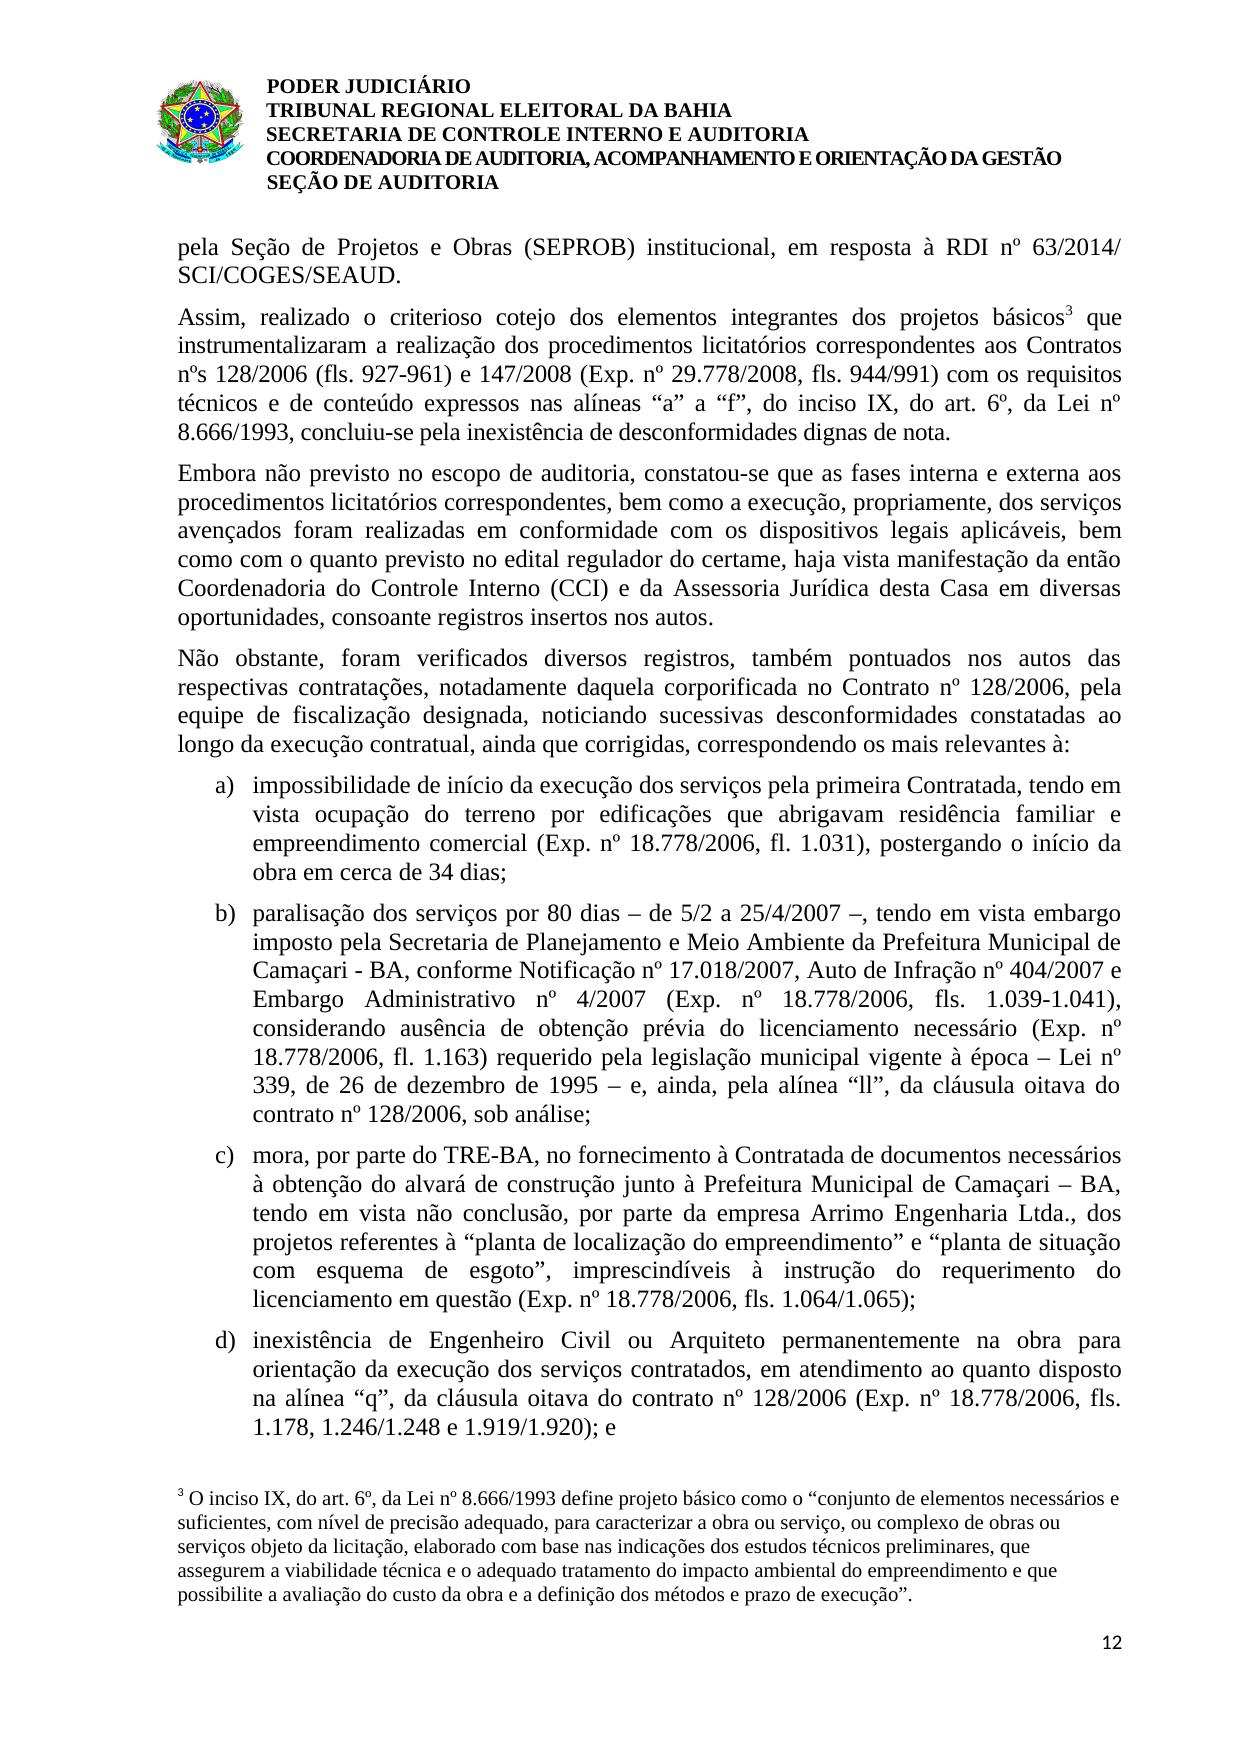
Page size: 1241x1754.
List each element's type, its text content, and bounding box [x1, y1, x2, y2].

list inexistência de Engenheiro Civil ou Arquiteto permanentemente na obra para orientação da execução dos serviços contratados, em atendimento ao quanto disposto na alínea “q”, da cláusula oitava do contrato nº 128/2006 (Exp. nº 18.778/2006, fls. 1.178, 1.246/1.248 e 1.919/1.920); e [215, 1325, 1122, 1440]
picture [112, 78, 261, 199]
text Assim, realizado o criterioso cotejo dos elementos integrantes dos projetos básicos que instrumentalizaram a realização dos procedimentos licitatórios correspondentes aos Contratos nºs 128/2006 (fls. 927-961) e 147/2008 (Exp. nº 29.778/2008, fls. 944/991) com os requisitos técnicos e de conteúdo expressos nas alíneas “a” a “f”, do inciso IX, do art. 6º, da Lei nº 8.666/1993, concluiu-se pela inexistência de desconformidades dignas de nota. [177, 302, 1122, 445]
list impossibilidade de início da execução dos serviços pela primeira Contratada, tendo em vista ocupação do terreno por edificações que abrigavam residência familiar e empreendimento comercial (Exp. nº 18.778/2006, fl. 1.031), postergando o início da obra em cerca de 34 dias; [215, 770, 1122, 885]
text Não obstante, foram verificados diversos registros, também pontuados nos autos das respectivas contratações, notadamente daquela corporificada no Contrato nº 128/2006, pela equipe de fiscalização designada, noticiando sucessivas desconformidades constatadas ao longo da execução contratual, ainda que corrigidas, correspondendo os mais relevantes à: [177, 643, 1122, 758]
text Embora não previsto no escopo de auditoria, constatou-se que as fases interna e externa aos procedimentos licitatórios correspondentes, bem como a execução, propriamente, dos serviços avençados foram realizadas em conformidade com os dispositivos legais aplicáveis, bem como com o quanto previsto no edital regulador do certame, haja vista manifestação da então Coordenadoria do Controle Interno (CCI) e da Assessoria Jurídica desta Casa em diversas oportunidades, consoante registros insertos nos autos. [177, 458, 1122, 630]
list mora, por parte do TRE-BA, no fornecimento à Contratada de documentos necessários à obtenção do alvará de construção junto à Prefeitura Municipal de Camaçari – BA, tendo em vista não conclusão, por parte da empresa Arrimo Engenharia Ltda., dos projetos referentes à “planta de localização do empreendimento” e “planta de situação com esquema de esgoto”, imprescindíveis à instrução do requerimento do licenciamento em questão (Exp. nº 18.778/2006, fls. 1.064/1.065); [215, 1140, 1122, 1313]
list paralisação dos serviços por 80 dias – de 5/2 a 25/4/2007 –, tendo em vista embargo imposto pela Secretaria de Planejamento e Meio Ambiente da Prefeitura Municipal de Camaçari - BA, conforme Notificação nº 17.018/2007, Auto de Infração nº 404/2007 e Embargo Administrativo nº 4/2007 (Exp. nº 18.778/2006, fls. 1.039-1.041), considerando ausência de obtenção prévia do licenciamento necessário (Exp. nº 18.778/2006, fl. 1.163) requerido pela legislação municipal vigente à época – Lei nº 339, de 26 de dezembro de 1995 – e, ainda, pela alínea “ll”, da cláusula oitava do contrato nº 128/2006, sob análise; [215, 898, 1122, 1128]
